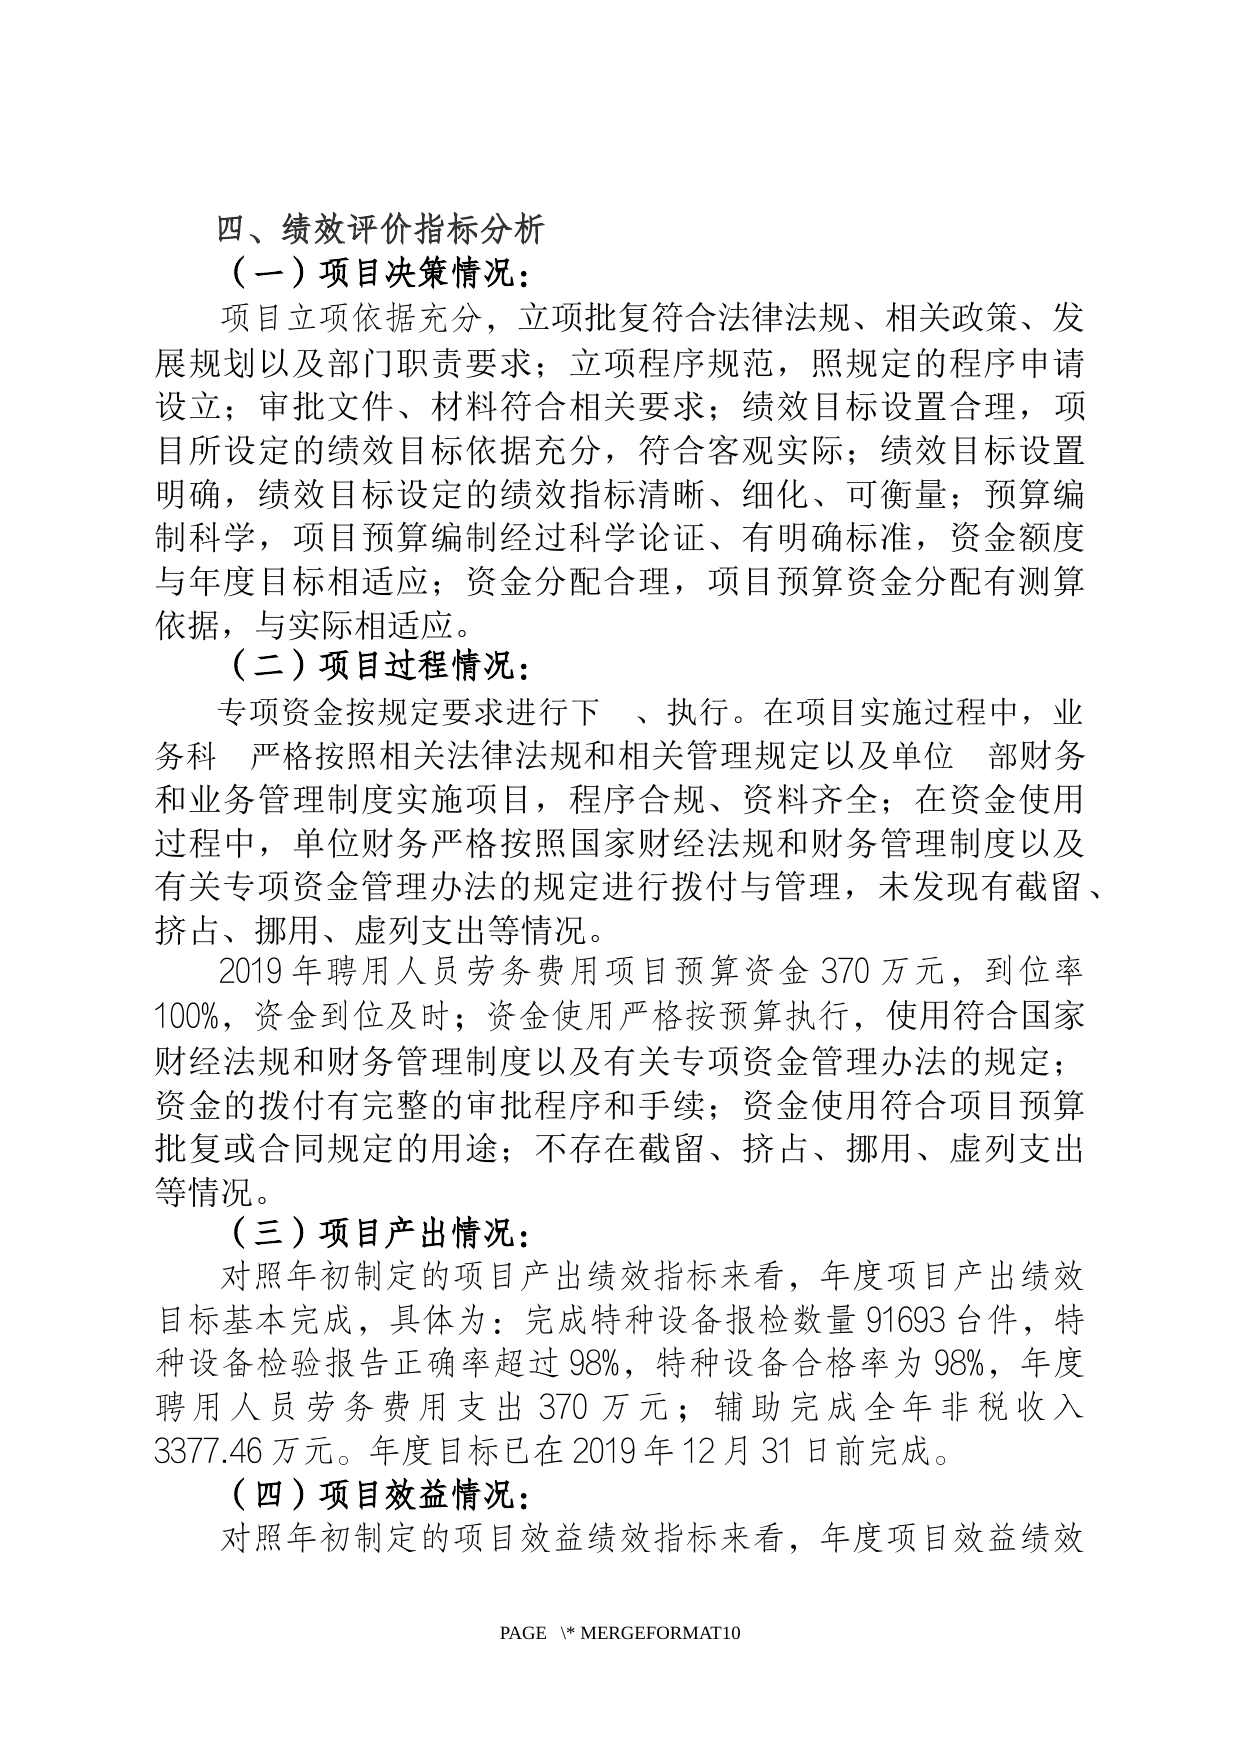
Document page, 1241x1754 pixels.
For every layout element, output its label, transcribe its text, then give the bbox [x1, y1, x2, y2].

text （三）项目产出情况： [153, 1212, 1087, 1256]
text （二）项目过程情况： [153, 644, 1087, 688]
text 2019年聘用人员劳务费用项目预算资金370万元，到位率100%，资金到位及时；资金使用严格按预算执行，使用符合国家财经法规和财务管理制度以及有关专项资金管理办法的规定；资金的拨付有完整的审批程序和手续；资金使用符合项目预算批复或合同规定的用途；不存在截留、挤占、挪用、虚列支出等情况。 [153, 950, 1087, 1212]
text 项目立项依据充分，立项批复符合法律法规、相关政策、发展规划以及部门职责要求；立项程序规范，照规定的程序申请设立；审批文件、材料符合相关要求；绩效目标设置合理，项目所设定的绩效目标依据充分，符合客观实际；绩效目标设置明确，绩效目标设定的绩效指标清晰、细化、可衡量；预算编制科学，项目预算编制经过科学论证、有明确标准，资金额度与年度目标相适应；资金分配合理，项目预算资金分配有测算依据，与实际相适应。 [153, 295, 1087, 644]
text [153, 1517, 1087, 1561]
text （一）项目决策情况： [153, 252, 1087, 295]
text 专项资金按规定要求进行下达、执行。在项目实施过程中，业务科室严格按照相关法律法规和相关管理规定以及单位内部财务和业务管理制度实施项目，程序合规、资料齐全；在资金使用过程中，单位财务严格按照国家财经法规和财务管理制度以及有关专项资金管理办法的规定进行拨付与管理，未发现有截留、挤占、挪用、虚列支出等情况。 [153, 688, 1087, 950]
text （四）项目效益情况： [153, 1474, 1087, 1517]
text 对照年初制定的项目产出绩效指标来看，年度项目产出绩效目标基本完成，具体为：完成特种设备报检数量91693台件，特种设备检验报告正确率超过98%，特种设备合格率为98%，年度聘用人员劳务费用支出370万元；辅助完成全年非税收入3377.46万元。年度目标已在2019年12月31日前完成。 [153, 1256, 1087, 1474]
list 四、绩效评价指标分析 [213, 193, 1087, 252]
